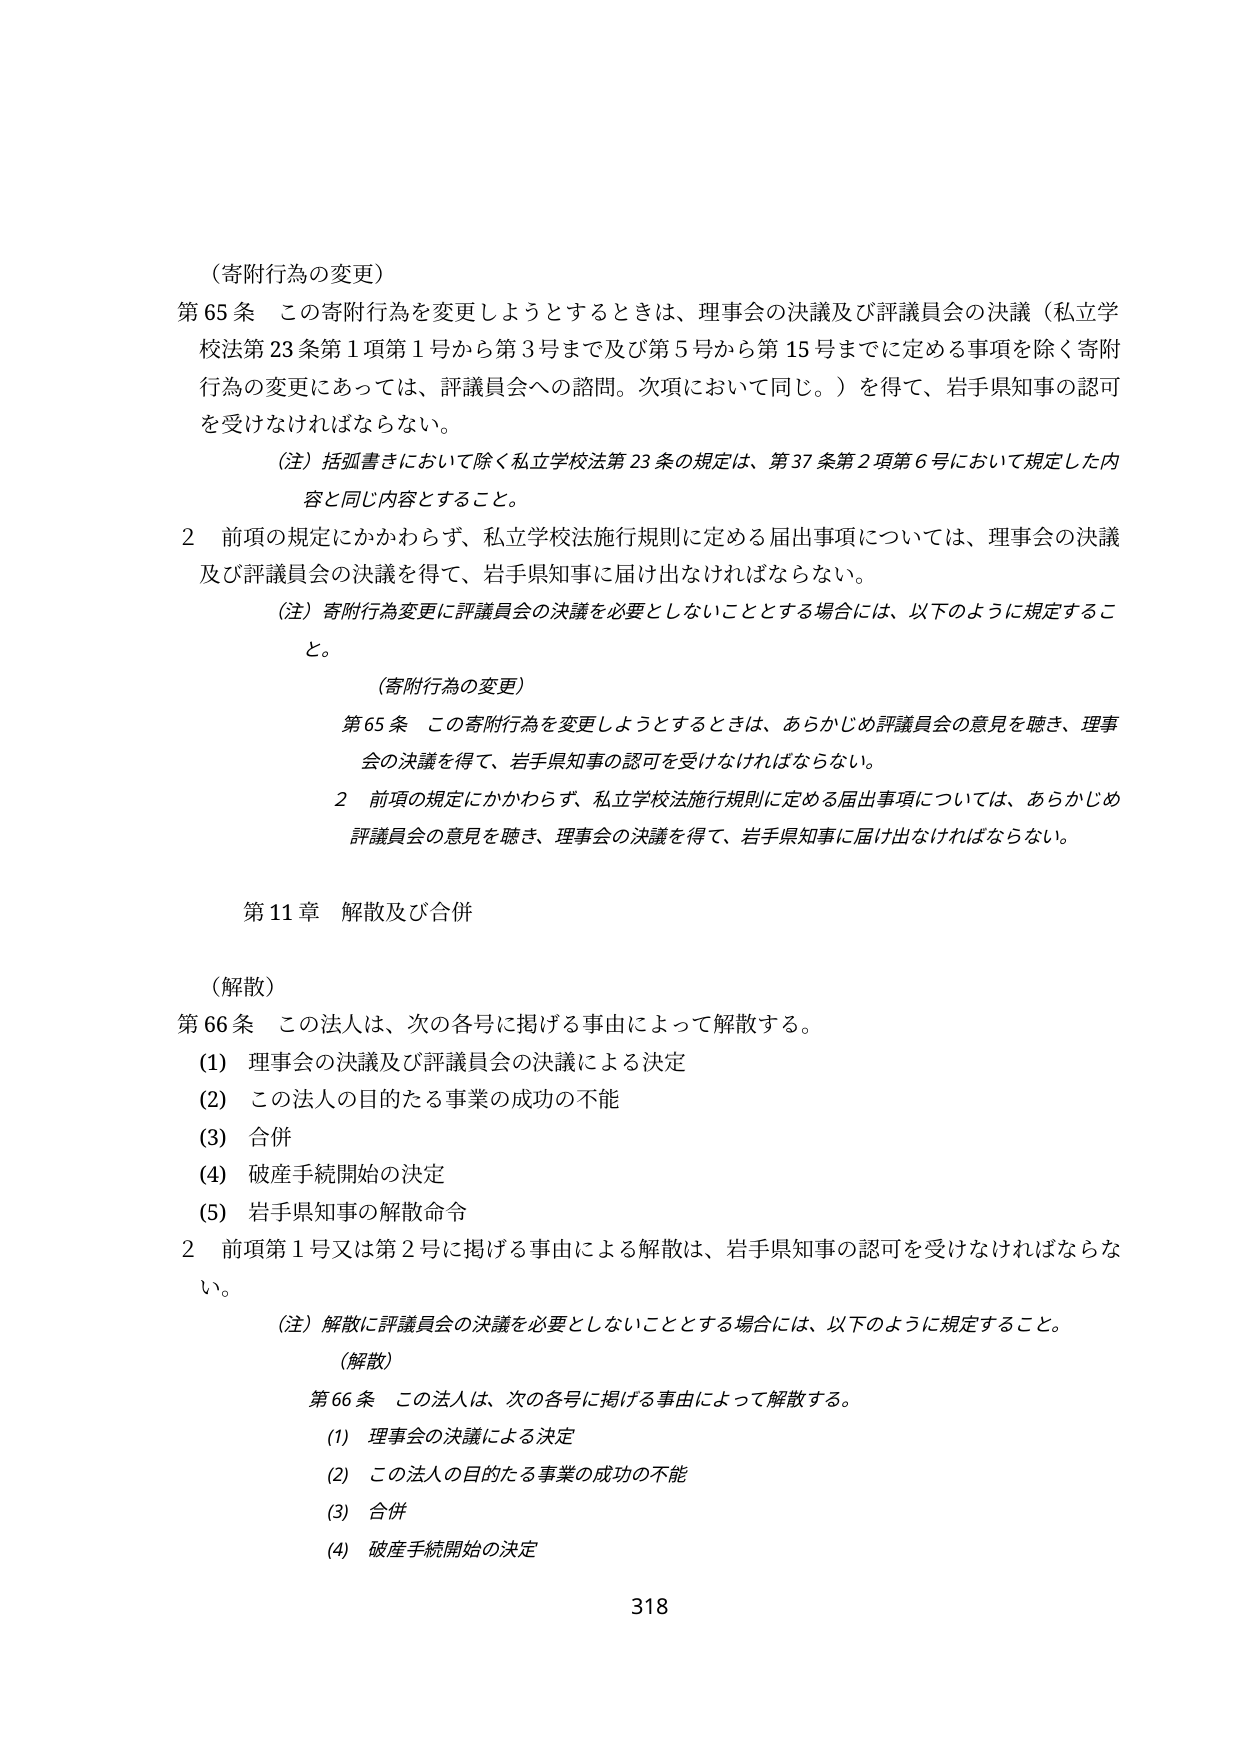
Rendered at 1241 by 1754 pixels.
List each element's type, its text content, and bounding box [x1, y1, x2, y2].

text (1) 理事会の決議による決定 [177, 1417, 1122, 1454]
text ２ 前項第１号又は第２号に掲げる事由による解散は、岩手県知事の認可を受けなければならない。 [177, 1229, 1122, 1304]
text 第66条 この法人は、次の各号に掲げる事由によって解散する。 [177, 1379, 1122, 1417]
text (3) 合併 [177, 1117, 1122, 1154]
text （注）寄附行為変更に評議員会の決議を必要としないこととする場合には、以下のように規定すること。 [265, 592, 1122, 667]
text （寄附行為の変更） [177, 254, 1122, 292]
text ２ 前項の規定にかかわらず、私立学校法施行規則に定める届出事項については、あらかじめ評議員会の意見を聴き、理事会の決議を得て、岩手県知事に届け出なければならない。 [330, 779, 1122, 854]
text (2) この法人の目的たる事業の成功の不能 [177, 1454, 1122, 1492]
text ２ 前項の規定にかかわらず、私立学校法施行規則に定める届出事項については、理事会の決議及び評議員会の決議を得て、岩手県知事に届け出なければならない。 [177, 517, 1122, 592]
text 第65条 この寄附行為を変更しようとするときは、あらかじめ評議員会の意見を聴き、理事会の決議を得て、岩手県知事の認可を受けなければならない。 [341, 704, 1122, 779]
text 第65条 この寄附行為を変更しようとするときは、理事会の決議及び評議員会の決議（私立学校法第23条第１項第１号から第３号まで及び第５号から第15号までに定める事項を除く寄附行為の変更にあっては、評議員会への諮問。次項において同じ。）を得て、岩手県知事の認可を受けなければならない。 [177, 292, 1122, 442]
text （解散） [177, 1342, 1122, 1379]
text (3) 合併 [177, 1492, 1122, 1529]
text 第66条 この法人は、次の各号に掲げる事由によって解散する。 [177, 1004, 1122, 1042]
text 第11章 解散及び合併 [177, 892, 1122, 929]
text (4) 破産手続開始の決定 [177, 1154, 1122, 1192]
text (2) この法人の目的たる事業の成功の不能 [177, 1079, 1122, 1117]
text （注）解散に評議員会の決議を必要としないこととする場合には、以下のように規定すること。 [177, 1304, 1122, 1342]
text （寄附行為の変更） [177, 667, 1122, 704]
text (5) 岩手県知事の解散命令 [177, 1192, 1122, 1229]
text (4) 破産手続開始の決定 [177, 1529, 1122, 1567]
text (1) 理事会の決議及び評議員会の決議による決定 [177, 1042, 1122, 1079]
text （解散） [177, 967, 1122, 1004]
text （注）括弧書きにおいて除く私立学校法第23条の規定は、第37条第２項第６号において規定した内容と同じ内容とすること。 [265, 442, 1122, 517]
